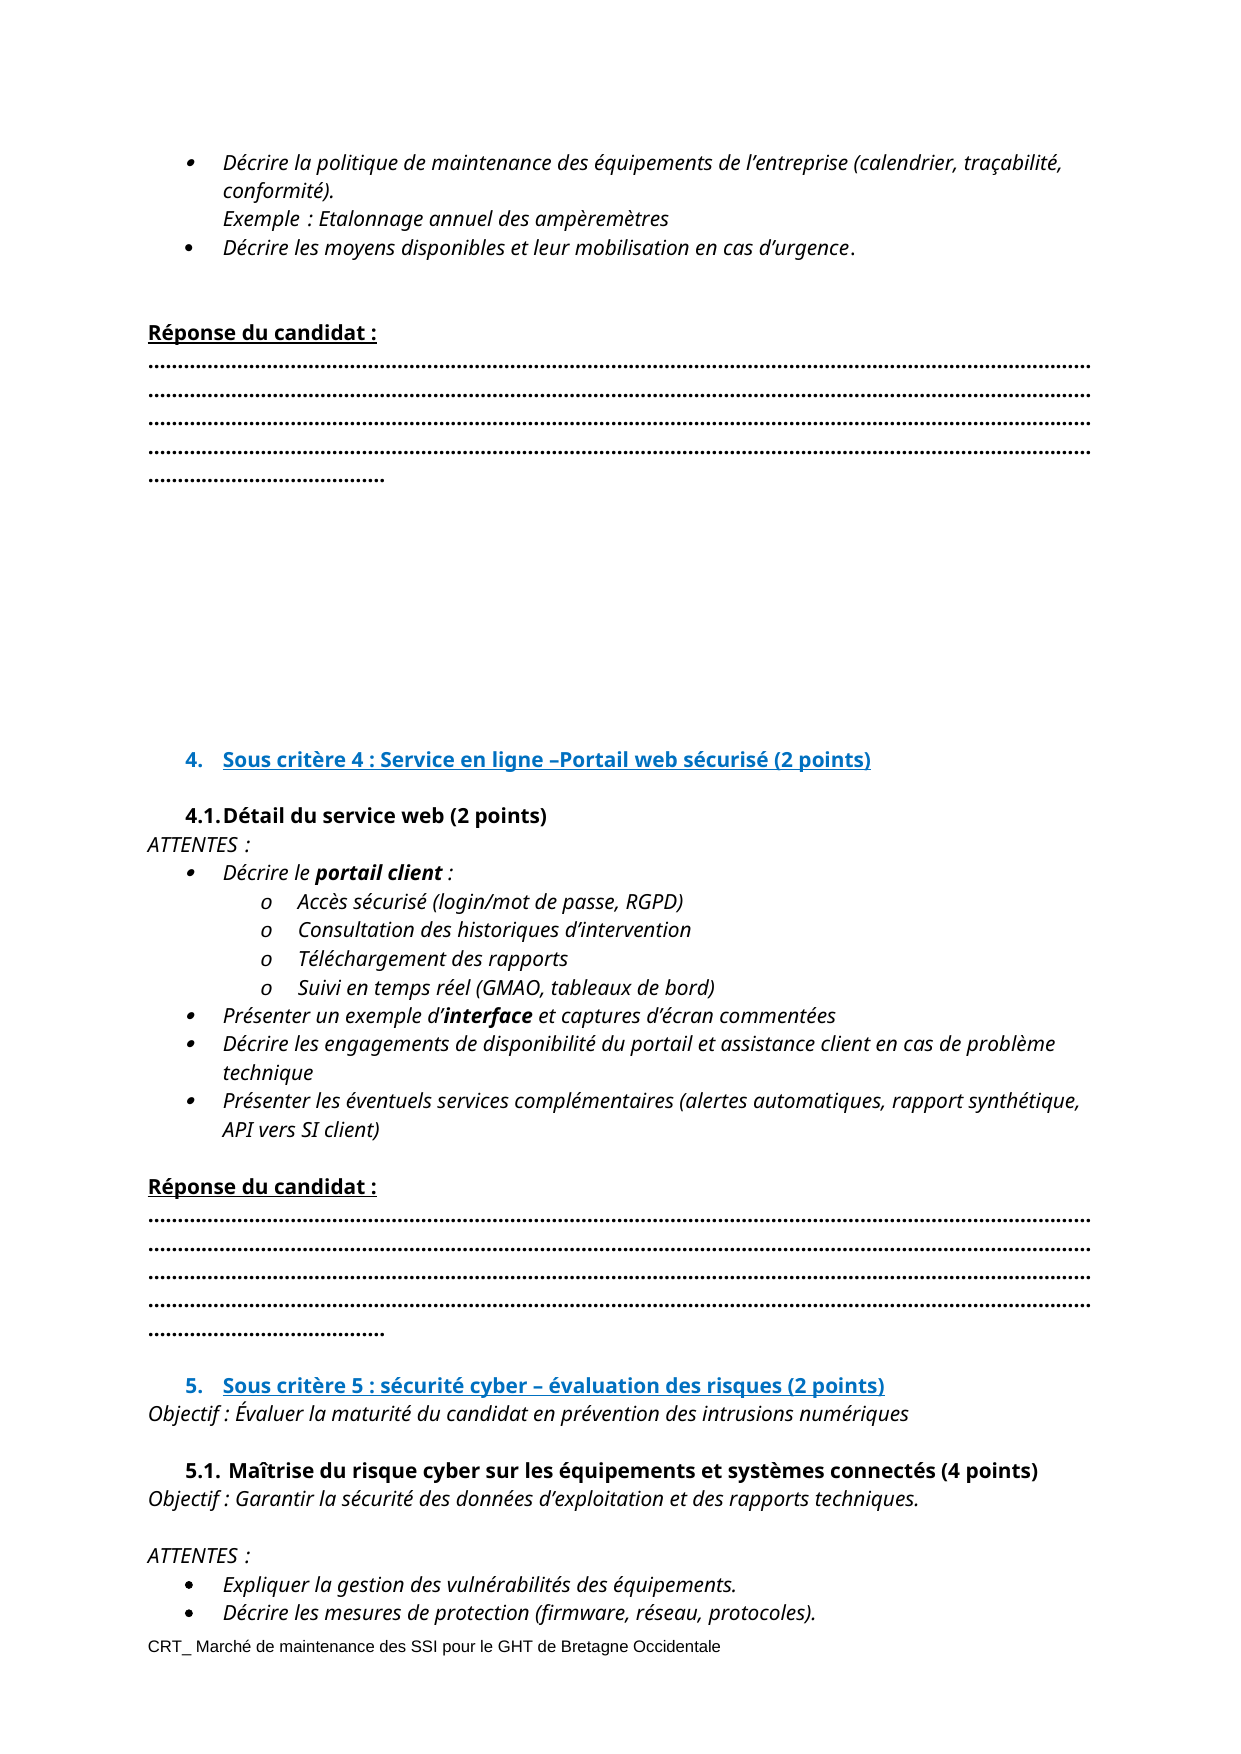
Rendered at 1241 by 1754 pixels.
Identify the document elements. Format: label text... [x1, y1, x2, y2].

text Objectif : Garantir la sécurité des données d’exploitation et des rapports techniques. [148, 1484, 1093, 1513]
text Objectif : Évaluer la maturité du candidat en prévention des intrusions numériques [148, 1399, 1093, 1428]
list Présenter les éventuels services complémentaires (alertes automatiques, rapport synthétique, API vers SI client) [185, 1086, 1093, 1143]
text Réponse du candidat : [148, 318, 1093, 347]
list Téléchargement des rapports [260, 944, 1093, 973]
list Décrire les moyens disponibles et leur mobilisation en cas d’urgence. [185, 233, 1093, 261]
list Sous critère 5 : sécurité cyber – évaluation des risques (2 points) [185, 1371, 1093, 1399]
list Maîtrise du risque cyber sur les équipements et systèmes connectés (4 points) [185, 1456, 1093, 1484]
text ATTENTES : [148, 830, 1093, 858]
list Expliquer la gestion des vulnérabilités des équipements. [185, 1570, 1093, 1598]
list Décrire la politique de maintenance des équipements de l’entreprise (calendrier, traçabilité, conformité). [185, 148, 1093, 204]
list Consultation des historiques d’intervention [260, 916, 1093, 944]
list Décrire les engagements de disponibilité du portail et assistance client en cas de problème technique [185, 1029, 1093, 1086]
text Réponse du candidat : [148, 1172, 1093, 1200]
list Décrire les mesures de protection (firmware, réseau, protocoles). [185, 1598, 1093, 1627]
text Exemple : Etalonnage annuel des ampèremètres [223, 204, 1093, 233]
text ATTENTES : [148, 1541, 1093, 1570]
list Sous critère 4 : Service en ligne –Portail web sécurisé (2 points) [185, 745, 1093, 773]
list Suivi en temps réel (GMAO, tableaux de bord) [260, 973, 1093, 1001]
list Décrire le portail client : [185, 858, 1093, 887]
list Accès sécurisé (login/mot de passe, RGPD) [260, 887, 1093, 916]
list Présenter un exemple d’interface et captures d’écran commentées [185, 1001, 1093, 1029]
list Détail du service web (2 points) [185, 802, 1093, 830]
